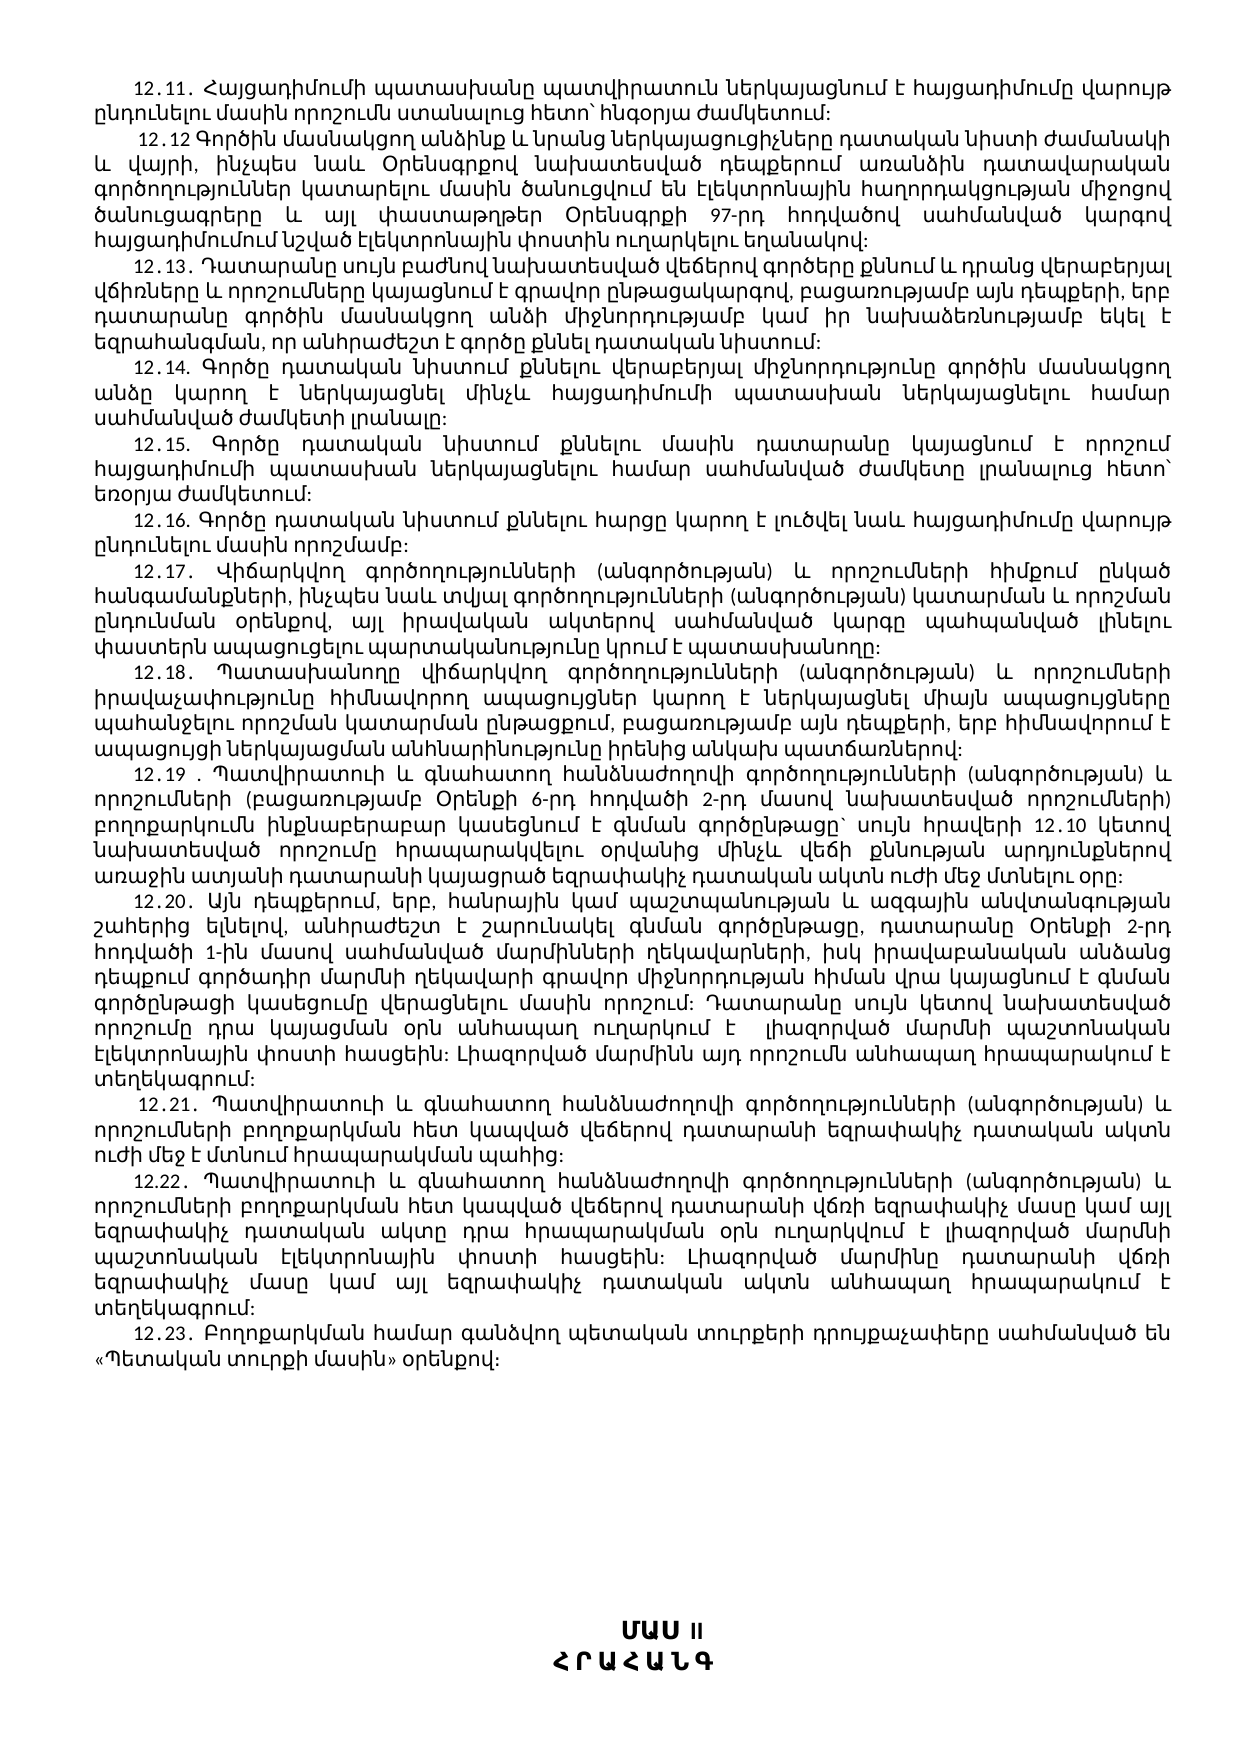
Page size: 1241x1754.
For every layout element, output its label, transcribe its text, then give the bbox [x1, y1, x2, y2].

text 12․13․ Դատարանը սույն բաժնով նախատեսված վեճերով գործերը քննում և դրանց վերաբերյալ վճիռները և որոշումները կայացնում է գրավոր ընթացակարգով, բացառությամբ այն դեպքերի, երբ դատարանը գործին մասնակցող անձի միջնորդությամբ կամ իր նախաձեռնությամբ եկել է եզրահանգման, որ անհրաժեշտ է գործը քննել դատական նիստում: [94, 253, 1171, 354]
text 12․17․ Վիճարկվող գործողությունների (անգործության) և որոշումների հիմքում ընկած հանգամանքների, ինչպես նաև տվյալ գործողությունների (անգործության) կատարման և որոշման ընդունման օրենքով, այլ իրավական ակտերով սահմանված կարգը պահպանված լինելու փաստերն ապացուցելու պարտականությունը կրում է պատասխանողը: [94, 558, 1171, 659]
text Հ Ր Ա Հ Ա Ն Գ [94, 1646, 1172, 1676]
text 12․20․ Այն դեպքերում, երբ, հանրային կամ պաշտպանության և ազգային անվտանգության շահերից ելնելով, անհրաժեշտ է շարունակել գնման գործընթացը, դատարանը Օրենքի 2-րդ հոդվածի 1-ին մասով սահմանված մարմինների ղեկավարների, իսկ իրավաբանական անձանց դեպքում գործադիր մարմնի ղեկավարի գրավոր միջնորդության հիման վրա կայացնում է գնման գործընթացի կասեցումը վերացնելու մասին որոշում: Դատարանը սույն կետով նախատեսված որոշումը դրա կայացման օրն անհապաղ ուղարկում է լիազորված մարմնի պաշտոնական էլեկտրոնային փոստի հասցեին: Լիազորված մարմինն այդ որոշումն անհապաղ հրապարակում է տեղեկագրում: [94, 888, 1171, 1092]
text 12․12 Գործին մասնակցող անձինք և նրանց ներկայացուցիչները դատական նիստի ժամանակի և վայրի, ինչպես նաև Օրենսգրքով նախատեսված դեպքերում առանձին դատավարական գործողություններ կատարելու մասին ծանուցվում են էլեկտրոնային հաղորդակցության միջոցով ծանուցագրերը և այլ փաստաթղթեր Օրենսգրքի 97-րդ հոդվածով սահմանված կարգով հայցադիմումում նշված էլեկտրոնային փոստին ուղարկելու եղանակով: [94, 126, 1171, 253]
text 12․16. Գործը դատական նիստում քննելու հարցը կարող է լուծվել նաև հայցադիմումը վարույթ ընդունելու մասին որոշմամբ: [94, 507, 1171, 558]
text ՄԱՍ II [94, 1615, 1171, 1646]
text 12․21․ Պատվիրատուի և գնահատող հանձնաժողովի գործողությունների (անգործության) և որոշումների բողոքարկման հետ կապված վեճերով դատարանի եզրափակիչ դատական ակտն ուժի մեջ է մտնում հրապարակման պահից: [94, 1092, 1171, 1168]
text 12.22․ Պատվիրատուի և գնահատող հանձնաժողովի գործողությունների (անգործության) և որոշումների բողոքարկման հետ կապված վեճերով դատարանի վճռի եզրափակիչ մասը կամ այլ եզրափակիչ դատական ակտը դրա հրապարակման օրն ուղարկվում է լիազորված մարմնի պաշտոնական էլեկտրոնային փոստի հասցեին: Լիազորված մարմինը դատարանի վճռի եզրափակիչ մասը կամ այլ եզրափակիչ դատական ակտն անհապաղ հրապարակում է տեղեկագրում: [94, 1168, 1171, 1320]
text 12․18․ Պատասխանողը վիճարկվող գործողությունների (անգործության) և որոշումների իրավաչափությունը հիմնավորող ապացույցներ կարող է ներկայացնել միայն ապացույցները պահանջելու որոշման կատարման ընթացքում, բացառությամբ այն դեպքերի, երբ հիմնավորում է ապացույցի ներկայացման անհնարինությունը իրենից անկախ պատճառներով: [94, 659, 1171, 761]
text 12․15. Գործը դատական նիստում քննելու մասին դատարանը կայացնում է որոշում հայցադիմումի պատասխան ներկայացնելու համար սահմանված ժամկետը լրանալուց հետո՝ եռօրյա ժամկետում: [94, 431, 1171, 507]
text 12․11․ Հայցադիմումի պատասխանը պատվիրատուն ներկայացնում է հայցադիմումը վարույթ ընդունելու մասին որոշումն ստանալուց հետո՝ հնգօրյա ժամկետում: [94, 75, 1171, 126]
text 12․14. Գործը դատական նիստում քննելու վերաբերյալ միջնորդությունը գործին մասնակցող անձը կարող է ներկայացնել մինչև հայցադիմումի պատասխան ներկայացնելու համար սահմանված ժամկետի լրանալը: [94, 354, 1171, 431]
text 12․23․ Բողոքարկման համար գանձվող պետական տուրքերի դրույքաչափերը սահմանված են «Պետական տուրքի մասին» օրենքով։ [94, 1320, 1171, 1371]
text 12․19 . Պատվիրատուի և գնահատող հանձնաժողովի գործողությունների (անգործության) և որոշումների (բացառությամբ Օրենքի 6-րդ հոդվածի 2-րդ մասով նախատեսված որոշումների) բողոքարկումն ինքնաբերաբար կասեցնում է գնման գործընթացը` սույն հրավերի 12․10 կետով նախատեսված որոշումը հրապարակվելու օրվանից մինչև վեճի քննության արդյունքներով առաջին ատյանի դատարանի կայացրած եզրափակիչ դատական ակտն ուժի մեջ մտնելու օրը: [94, 761, 1171, 888]
